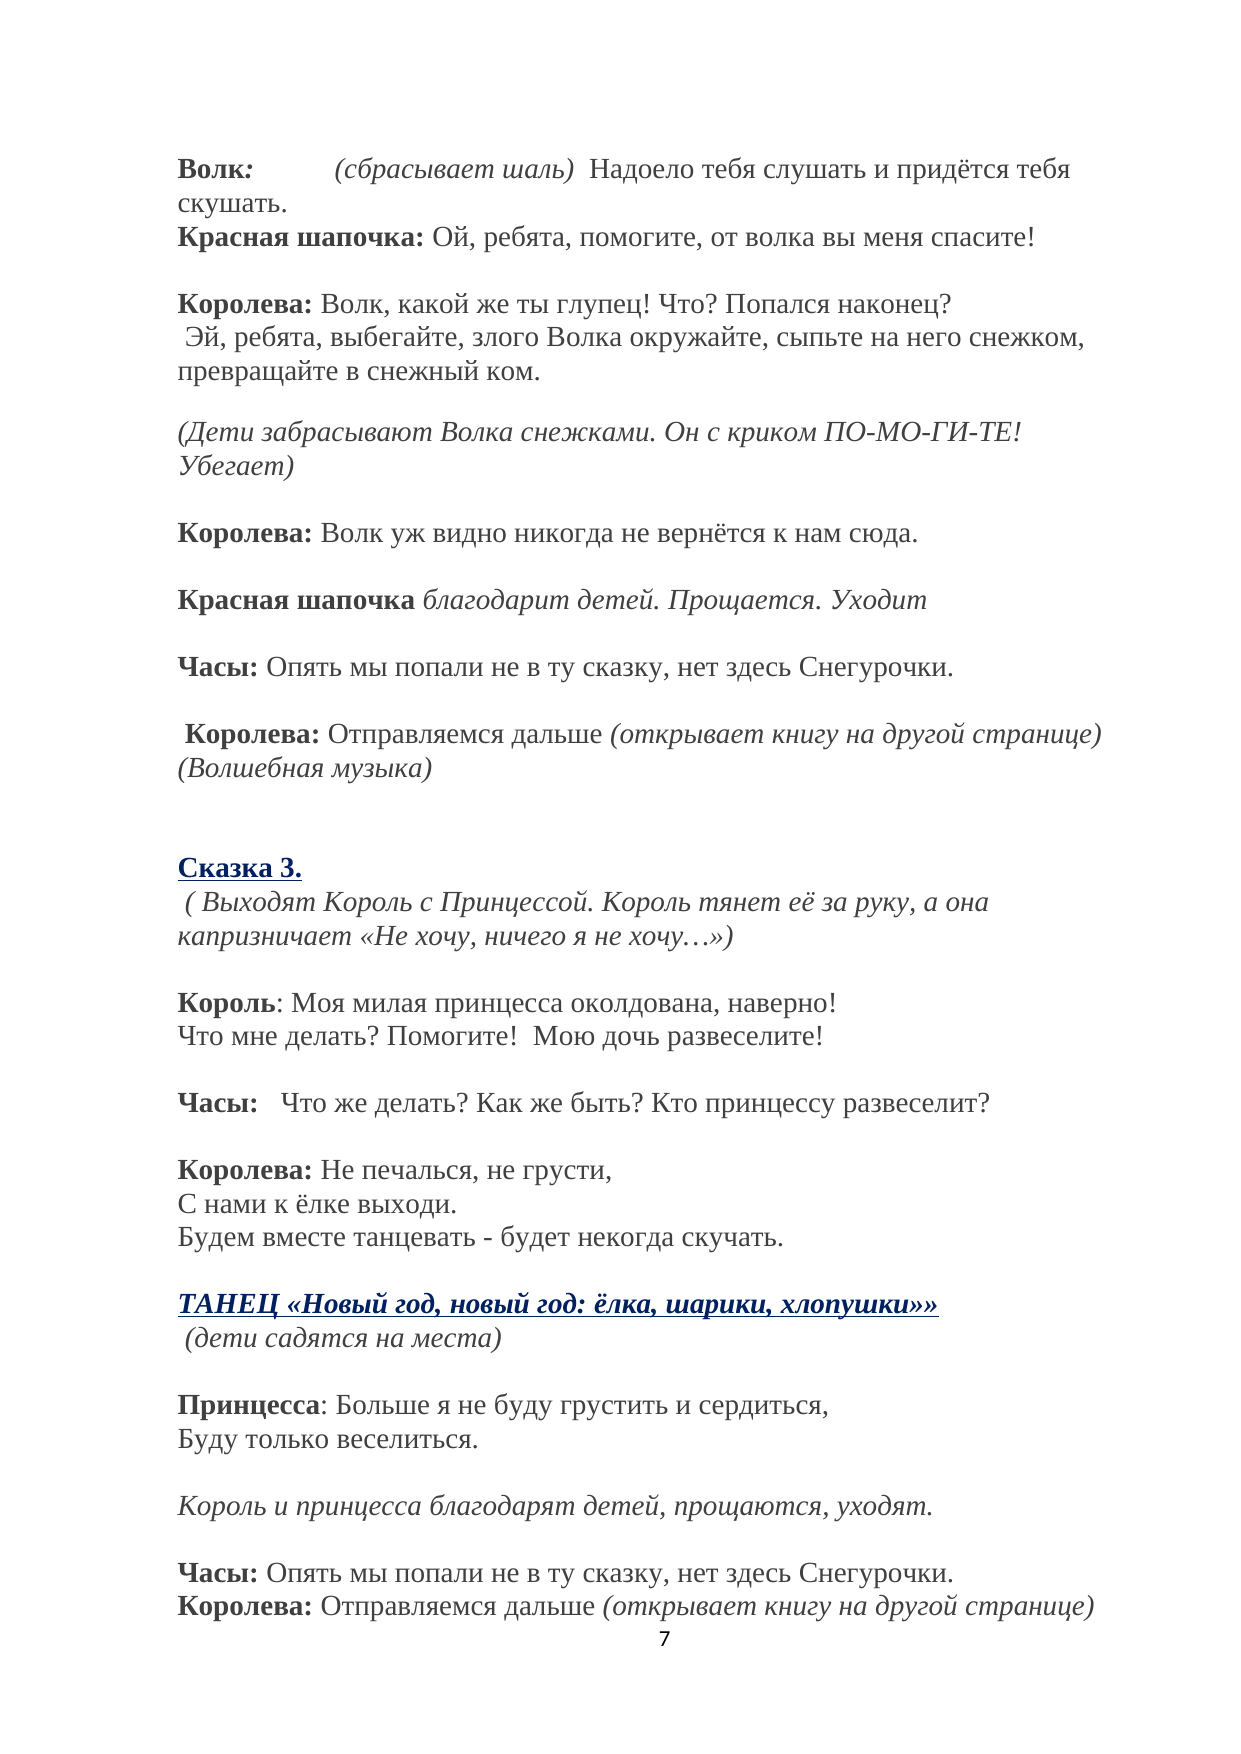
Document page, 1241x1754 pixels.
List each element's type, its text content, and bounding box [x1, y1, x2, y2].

text (Волшебная музыка) [177, 750, 1152, 783]
text Королева: Волк, какой же ты глупец! Что? Попался наконец? [177, 286, 1152, 319]
text Королева: Не печалься, не грусти, [177, 1152, 1152, 1186]
text Буду только веселиться. [177, 1421, 1152, 1454]
text Будем вместе танцевать - будет некогда скучать. [177, 1219, 1152, 1253]
text Часы: Что же делать? Как же быть? Кто принцессу развеселит? [177, 1085, 1152, 1119]
text Сказка 3. [177, 851, 1152, 884]
text (Дети забрасывают Волка снежками. Он с криком ПО-МО-ГИ-ТЕ! Убегает) [177, 414, 1152, 482]
text Волк: (сбрасывает шаль) Надоело тебя слушать и придётся тебя скушать. [177, 152, 1152, 219]
text Королева: Волк уж видно никогда не вернётся к нам сюда. [177, 515, 1152, 549]
text Часы: Опять мы попали не в ту сказку, нет здесь Снегурочки. [177, 649, 1152, 683]
text С нами к ёлке выходи. [177, 1186, 1152, 1219]
text ( Выходят Король с Принцессой. Король тянет её за руку, а она капризничает «Не хочу, ничего я не хочу…») [177, 884, 1152, 951]
text Королева: Отправляемся дальше (открывает книгу на другой странице) [177, 1588, 1152, 1622]
text Часы: Опять мы попали не в ту сказку, нет здесь Снегурочки. [177, 1555, 1152, 1588]
text Эй, ребята, выбегайте, злого Волка окружайте, сыпьте на него снежком, превращайте в снежный ком. [177, 319, 1152, 386]
text ТАНЕЦ «Новый год, новый год: ёлка, шарики, хлопушки»» [177, 1287, 1152, 1320]
text Король: Моя милая принцесса околдована, наверно! [177, 985, 1152, 1018]
text Красная шапочка: Ой, ребята, помогите, от волка вы меня спасите! [177, 219, 1152, 252]
text (дети садятся на места) [177, 1320, 1152, 1354]
text Королева: Отправляемся дальше (открывает книгу на другой странице) [177, 716, 1152, 750]
text Принцесса: Больше я не буду грустить и сердиться, [177, 1387, 1152, 1421]
text Король и принцесса благодарят детей, прощаются, уходят. [177, 1488, 1152, 1521]
text Красная шапочка благодарит детей. Прощается. Уходит [177, 582, 1152, 616]
text Что мне делать? Помогите! Мою дочь развеселите! [177, 1018, 1152, 1052]
